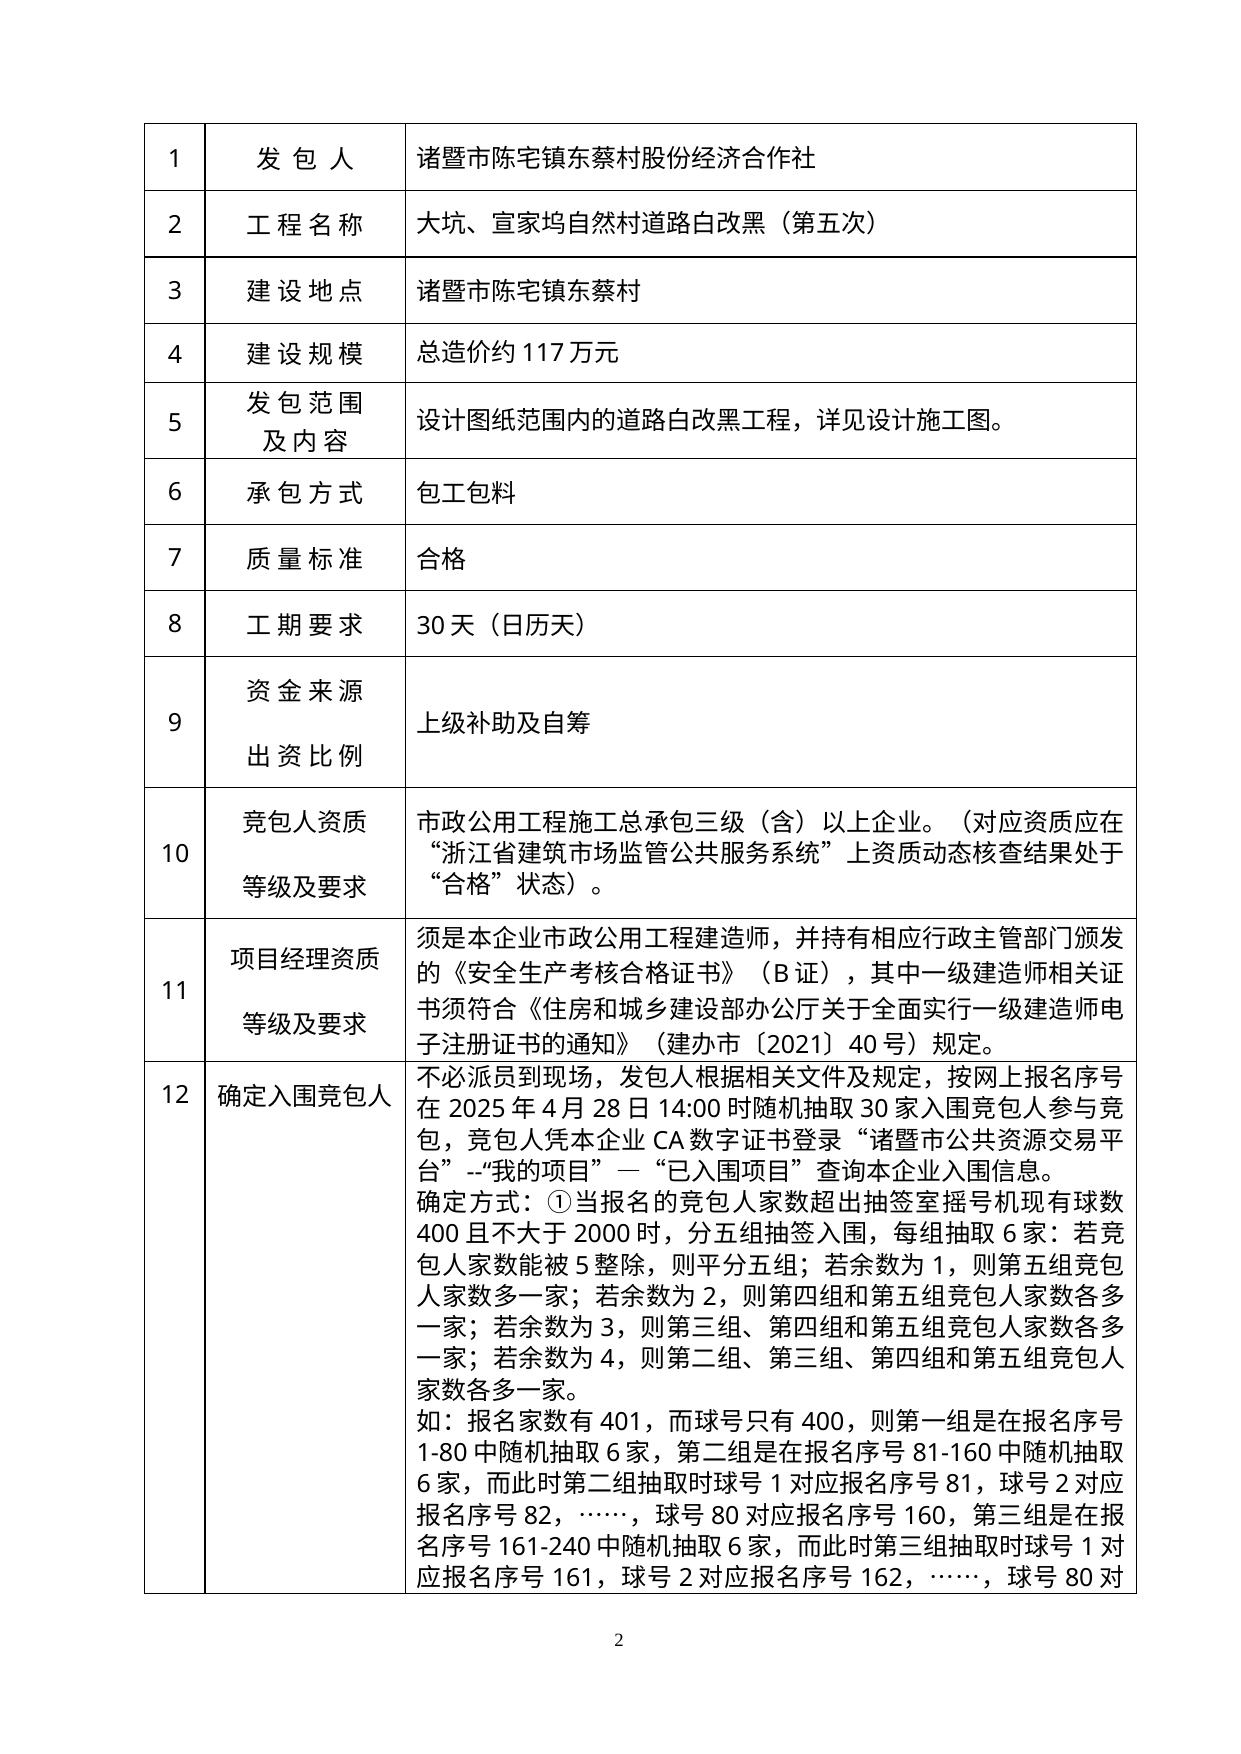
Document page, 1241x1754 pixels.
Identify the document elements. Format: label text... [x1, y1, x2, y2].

table_cell 2 [145, 191, 204, 256]
table_cell 建 设 地 点 [206, 258, 405, 322]
table_cell 承 包 方 式 [206, 459, 405, 524]
table_cell 8 [145, 591, 204, 656]
table_cell 市政公用工程施工总承包三级（含）以上企业。（对应资质应在“浙江省建筑市场监管公共服务系统”上资质动态核查结果处于“合格”状态）。 [406, 788, 1136, 918]
table_cell 质 量 标 准 [206, 525, 405, 590]
table_cell 总造价约117万元 [406, 324, 1136, 382]
table_cell 竞包人资质 等级及要求 [206, 788, 405, 918]
table_cell 须是本企业市政公用工程建造师，并持有相应行政主管部门颁发的《安全生产考核合格证书》（B证），其中一级建造师相关证书须符合《住房和城乡建设部办公厅关于全面实行一级建造师电子注册证书的通知》（建办市〔2021〕40号）规定。 [406, 919, 1136, 1061]
table_cell 5 [145, 383, 204, 458]
table_cell 30天（日历天） [406, 591, 1136, 656]
table_cell 诸暨市陈宅镇东蔡村股份经济合作社 [406, 124, 1136, 190]
table_cell 包工包料 [406, 459, 1136, 524]
table_cell 10 [145, 788, 204, 918]
table_cell 工 期 要 求 [206, 591, 405, 656]
table_cell 7 [145, 525, 204, 590]
table_cell 12 [145, 1062, 204, 1593]
table_cell 诸暨市陈宅镇东蔡村 [406, 258, 1136, 322]
table_cell 工 程 名 称 [206, 191, 405, 256]
table_cell 1 [145, 124, 204, 190]
table_cell 建 设 规 模 [206, 324, 405, 382]
table_cell 项目经理资质 等级及要求 [206, 919, 405, 1061]
table_cell 确定入围竞包人 [206, 1062, 405, 1593]
table_cell 资 金 来 源 出 资 比 例 [206, 657, 405, 787]
table_cell 4 [145, 324, 204, 382]
table_cell 发 包 范 围 及 内 容 [206, 383, 405, 458]
table_cell 9 [145, 657, 204, 787]
table_cell 6 [145, 459, 204, 524]
table_cell 上级补助及自筹 [406, 657, 1136, 787]
table_cell 设计图纸范围内的道路白改黑工程，详见设计施工图。 [406, 383, 1136, 458]
table_cell 3 [145, 258, 204, 322]
table_cell 合格 [406, 525, 1136, 590]
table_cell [406, 1062, 1136, 1593]
table_cell 大坑、宣家坞自然村道路白改黑（第五次） [406, 191, 1136, 256]
table_cell 11 [145, 919, 204, 1061]
table_cell 发 包 人 [206, 124, 405, 190]
